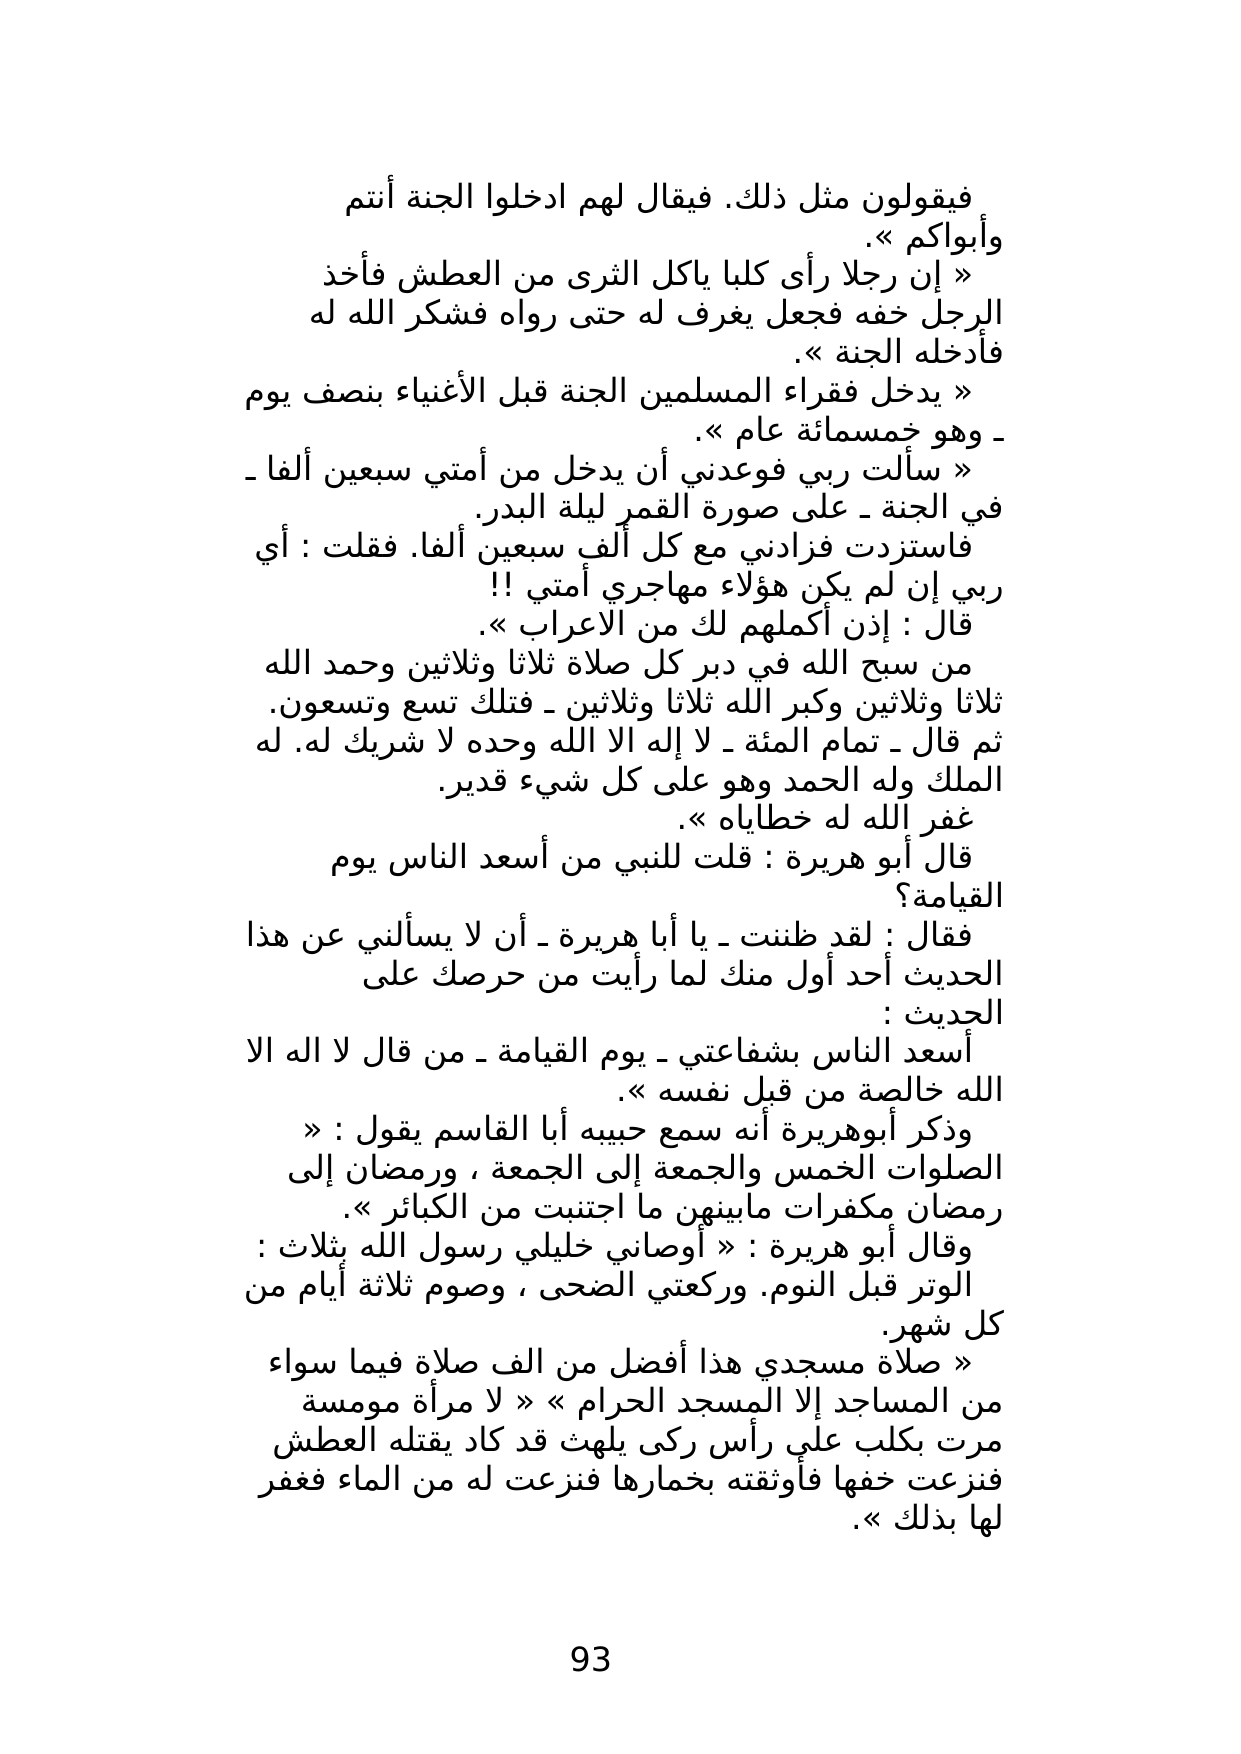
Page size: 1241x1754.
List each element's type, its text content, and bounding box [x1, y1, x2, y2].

text فاستزدت فزادني مع كل ألف سبعين ألفا. فقلت : أي ربي إن لم يكن هؤلاء مهاجري أمتي !! [236, 527, 1004, 604]
text وقال أبو هريرة : « أوصاني خليلي رسول الله بثلاث : [236, 1226, 1004, 1265]
text من سبح الله في دبر كل صلاة ثلاثا وثلاثين وحمد الله ثلاثا وثلاثين وكبر الله ثلاثا وثلاثين ـ فتلك تسع وتسعون. ثم قال ـ تمام المئة ـ لا إله الا الله وحده لا شريك له. له الملك وله الحمد وهو على كل شيء قدير. [236, 643, 1004, 799]
text فقال : لقد ظننت ـ يا أبا هريرة ـ أن لا يسألني عن هذا الحديث أحد أول منك لما رأيت من حرصك على الحديث : [236, 915, 1004, 1032]
text قال : إذن أكملهم لك من الاعراب ». [236, 604, 1004, 643]
text « يدخل فقراء المسلمين الجنة قبل الأغنياء بنصف يوم ـ وهو خمسمائة عام ». [236, 371, 1004, 449]
text فيقولون مثل ذلك. فيقال لهم ادخلوا الجنة أنتم وأبواكم ». [236, 177, 1004, 255]
text « صلاة مسجدي هذا أفضل من الف صلاة فيما سواء من المساجد إلا المسجد الحرام » « لا مرأة مومسة مرت بكلب على رأس ركى يلهث قد كاد يقتله العطش فنزعت خفها فأوثقته بخمارها فنزعت له من الماء فغفر لها بذلك ». [236, 1343, 1004, 1537]
text غفر الله له خطاياه ». [236, 799, 1004, 838]
text « سألت ربي فوعدني أن يدخل من أمتي سبعين ألفا ـ في الجنة ـ على صورة القمر ليلة البدر. [236, 449, 1004, 527]
text قال أبو هريرة : قلت للنبي من أسعد الناس يوم القيامة؟ [236, 838, 1004, 915]
text وذكر أبوهريرة أنه سمع حبيبه أبا القاسم يقول : « الصلوات الخمس والجمعة إلى الجمعة ، ورمضان إلى رمضان مكفرات مابينهن ما اجتنبت من الكبائر ». [236, 1110, 1004, 1226]
text « إن رجلا رأى كلبا ياكل الثرى من العطش فأخذ الرجل خفه فجعل يغرف له حتى رواه فشكر الله له فأدخله الجنة ». [236, 255, 1004, 371]
text أسعد الناس بشفاعتي ـ يوم القيامة ـ من قال لا اله الا الله خالصة من قبل نفسه ». [236, 1032, 1004, 1110]
text الوتر قبل النوم. وركعتي الضحى ، وصوم ثلاثة أيام من كل شهر. [236, 1265, 1004, 1343]
